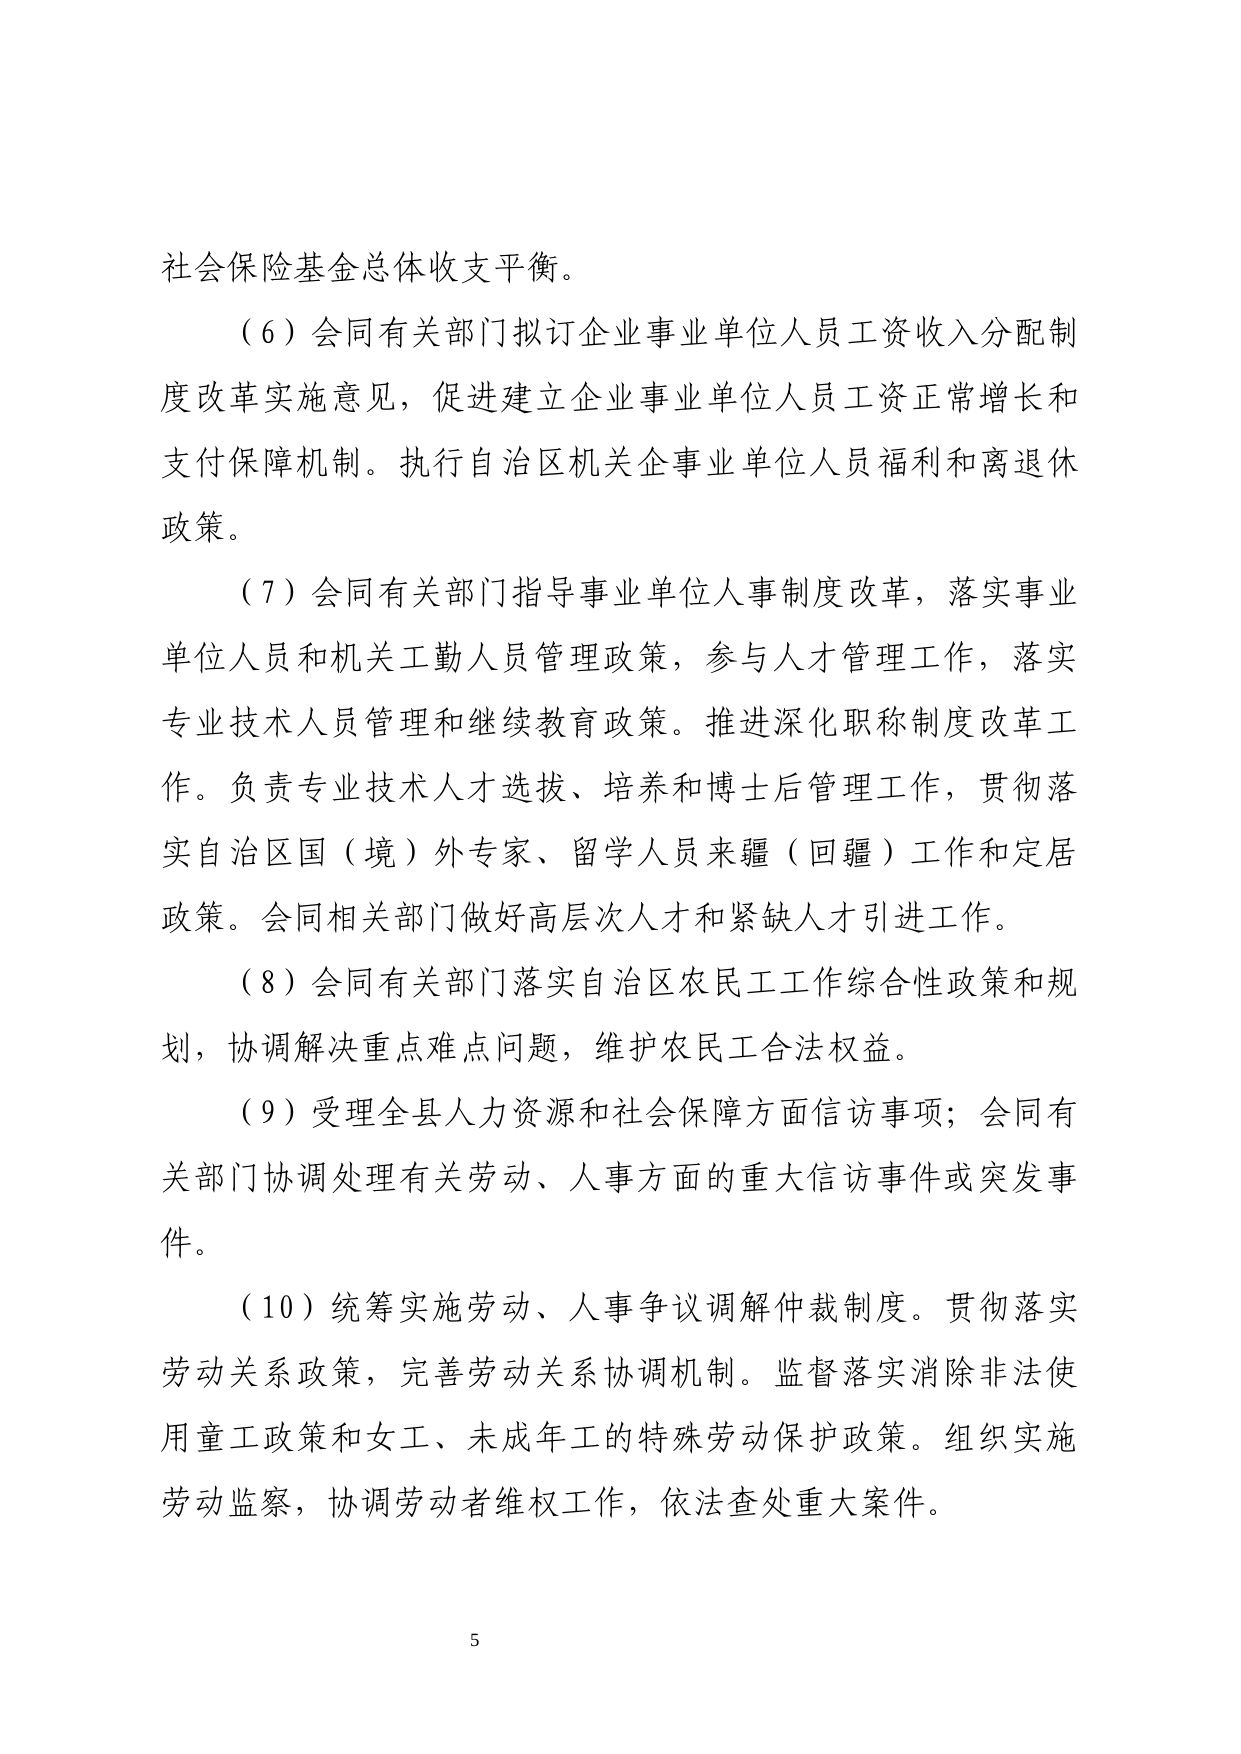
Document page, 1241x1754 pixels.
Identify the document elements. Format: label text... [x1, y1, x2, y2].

text （10）统筹实施劳动、人事争议调解仲裁制度。贯彻落实劳动关系政策，完善劳动关系协调机制。监督落实消除非法使用童工政策和女工、未成年工的特殊劳动保护政策。组织实施劳动监察，协调劳动者维权工作，依法查处重大案件。 [159, 1273, 1081, 1533]
text （6）会同有关部门拟订企业事业单位人员工资收入分配制度改革实施意见，促进建立企业事业单位人员工资正常增长和支付保障机制。执行自治区机关企事业单位人员福利和离退休政策。 [159, 298, 1081, 558]
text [159, 233, 1081, 298]
text （7）会同有关部门指导事业单位人事制度改革，落实事业单位人员和机关工勤人员管理政策，参与人才管理工作，落实专业技术人员管理和继续教育政策。推进深化职称制度改革工作。负责专业技术人才选拔、培养和博士后管理工作，贯彻落实自治区国（境）外专家、留学人员来疆（回疆）工作和定居政策。会同相关部门做好高层次人才和紧缺人才引进工作。 [159, 558, 1081, 948]
text （9）受理全县人力资源和社会保障方面信访事项；会同有关部门协调处理有关劳动、人事方面的重大信访事件或突发事件。 [159, 1078, 1081, 1273]
text （8）会同有关部门落实自治区农民工工作综合性政策和规划，协调解决重点难点问题，维护农民工合法权益。 [159, 948, 1081, 1078]
